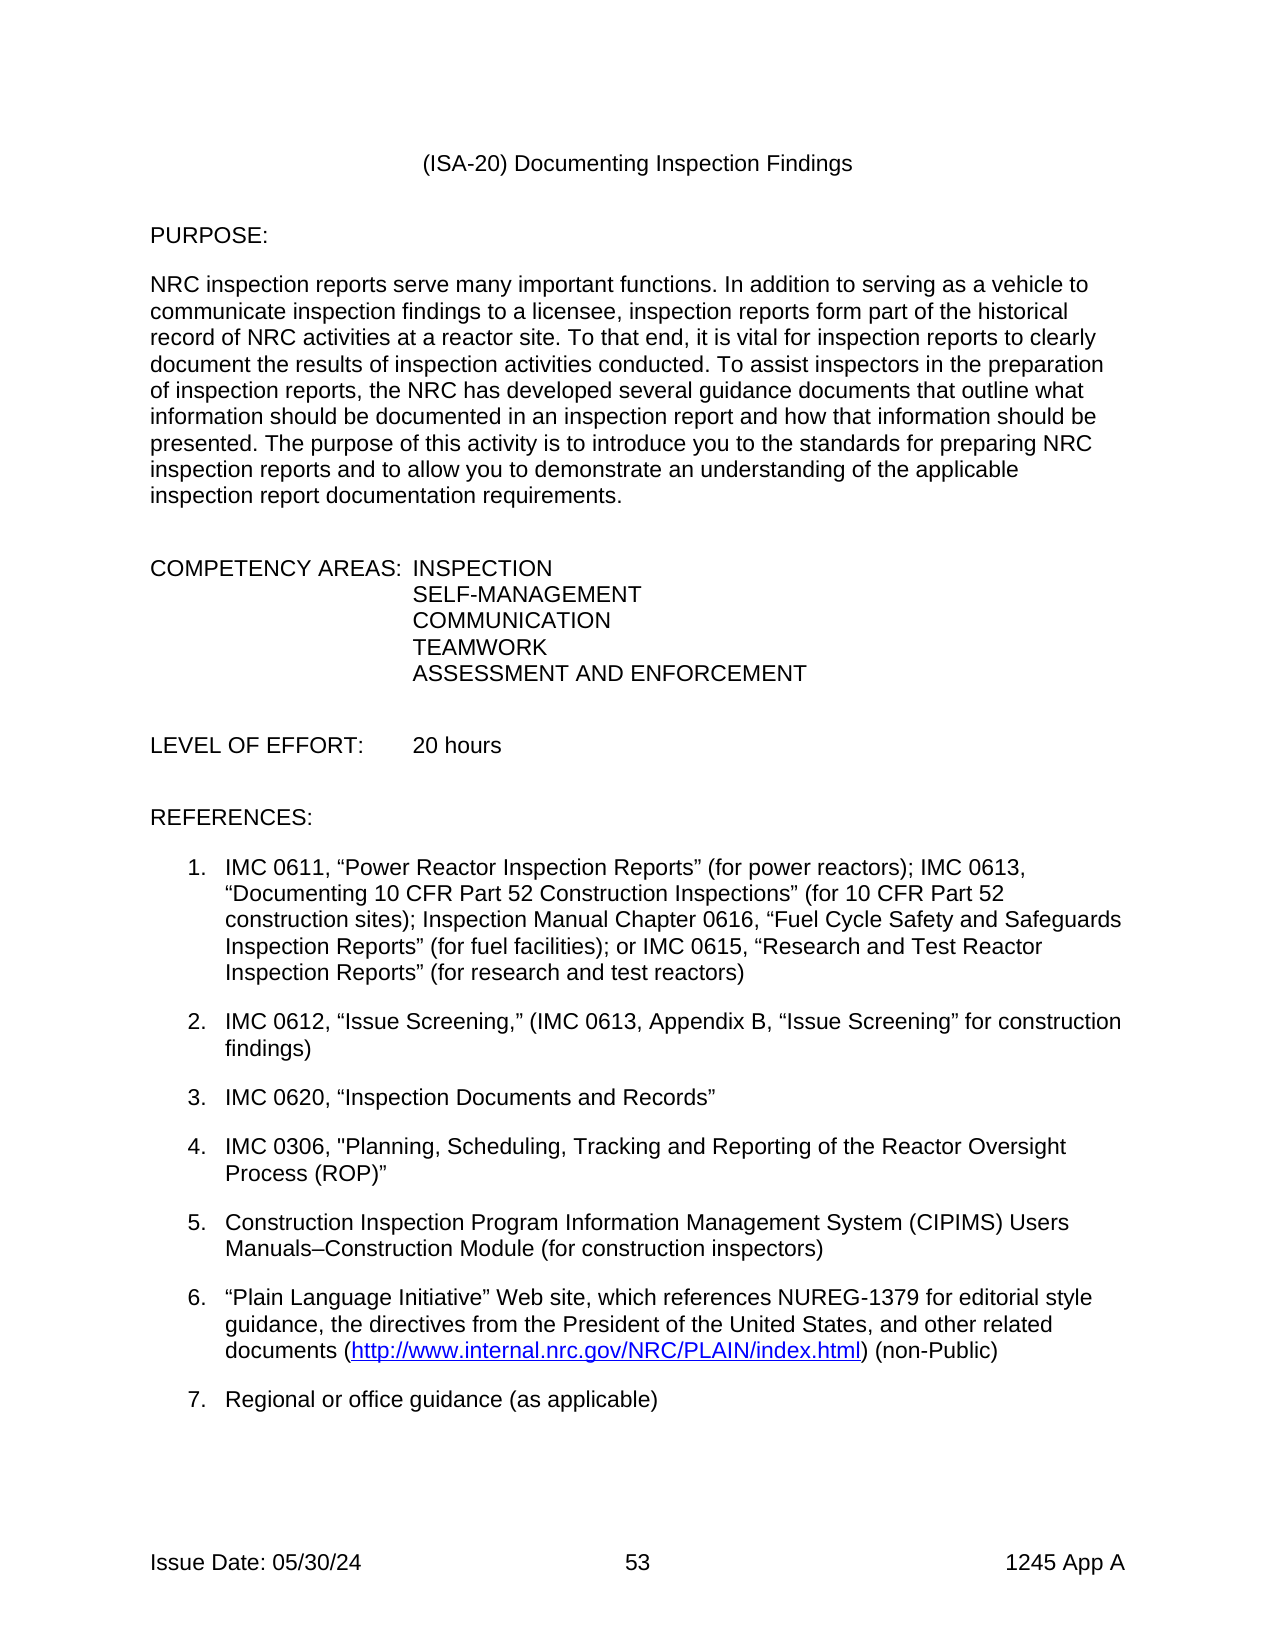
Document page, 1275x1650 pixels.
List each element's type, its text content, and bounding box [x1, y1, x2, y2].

subtitle PURPOSE: [150, 222, 1125, 248]
subtitle COMPETENCY AREAS: INSPECTION SELF-MANAGEMENT COMMUNICATION TEAMWORK ASSESSMENT AND ENFORCEMENT [150, 554, 1125, 686]
list IMC 0306, "Planning, Scheduling, Tracking and Reporting of the Reactor Oversight Process (ROP)” [187, 1133, 1125, 1186]
list Regional or office guidance (as applicable) [187, 1386, 1125, 1413]
subtitle LEVEL OF EFFORT: 20 hours [150, 732, 1125, 758]
list IMC 0611, “Power Reactor Inspection Reports” (for power reactors); IMC 0613, “Documenting 10 CFR Part 52 Construction Inspections” (for 10 CFR Part 52 construction sites); Inspection Manual Chapter 0616, “Fuel Cycle Safety and Safeguards Inspection Reports” (for fuel facilities); or IMC 0615, “Research and Test Reactor Inspection Reports” (for research and test reactors) [187, 853, 1125, 985]
text NRC inspection reports serve many important functions. In addition to serving as a vehicle to communicate inspection findings to a licensee, inspection reports form part of the historical record of NRC activities at a reactor site. To that end, it is vital for inspection reports to clearly document the results of inspection activities conducted. To assist inspectors in the preparation of inspection reports, the NRC has developed several guidance documents that outline what information should be documented in an inspection report and how that information should be presented. The purpose of this activity is to introduce you to the standards for preparing NRC inspection reports and to allow you to demonstrate an understanding of the applicable inspection report documentation requirements. [150, 271, 1125, 509]
list IMC 0612, “Issue Screening,” (IMC 0613, Appendix B, “Issue Screening” for construction findings) [187, 1008, 1125, 1061]
text (ISA-20) Documenting Inspection Findings [150, 150, 1125, 176]
list “Plain Language Initiative” Web site, which references NUREG-1379 for editorial style guidance, the directives from the President of the United States, and other related documents (http://www.internal.nrc.gov/NRC/PLAIN/index.html) (non-Public) [187, 1284, 1125, 1363]
subtitle REFERENCES: [150, 804, 1125, 831]
list IMC 0620, “Inspection Documents and Records” [187, 1084, 1125, 1110]
list Construction Inspection Program Information Management System (CIPIMS) Users Manuals–Construction Module (for construction inspectors) [187, 1209, 1125, 1261]
